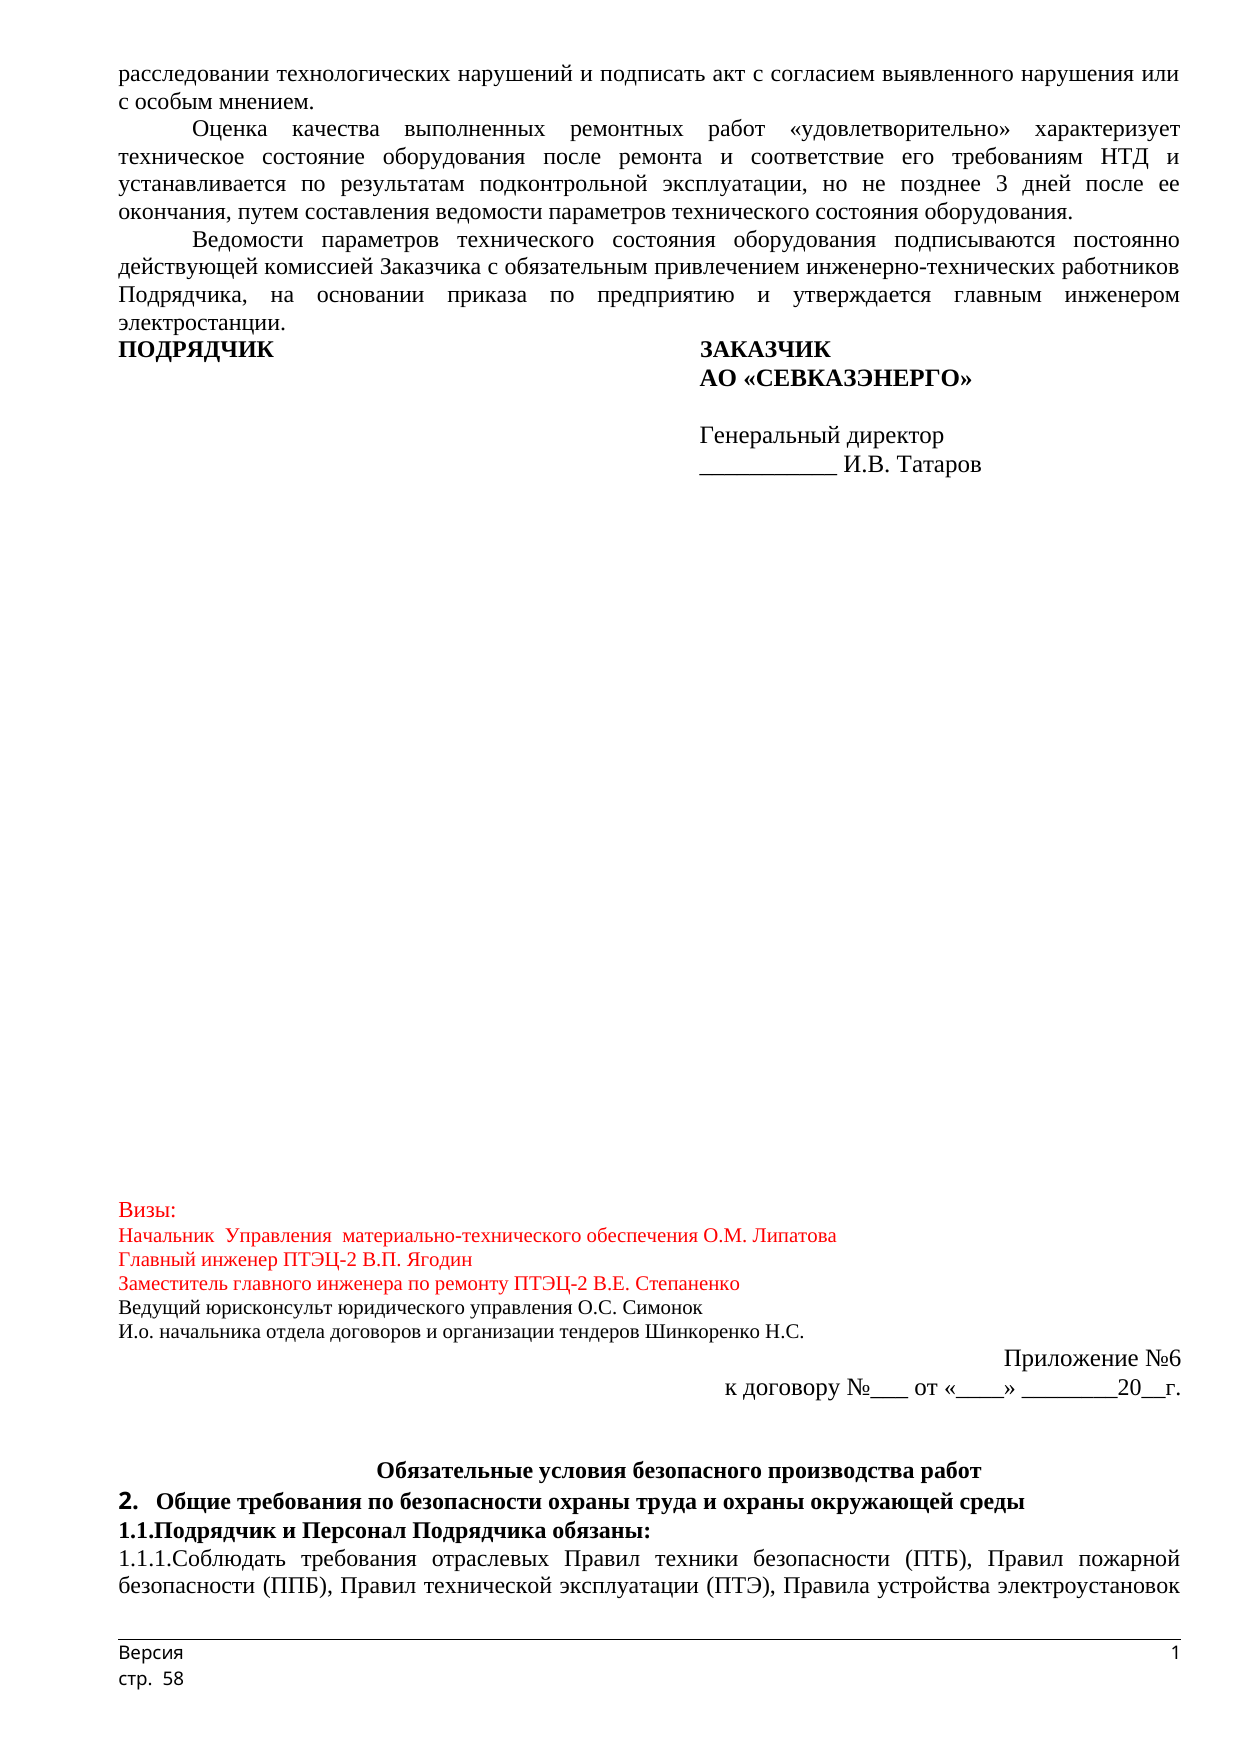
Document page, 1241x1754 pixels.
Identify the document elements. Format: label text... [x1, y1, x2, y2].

text Визы: [118, 1196, 1181, 1223]
text Заместитель главного инженера по ремонту ПТЭЦ-2 В.Е. Степаненко [118, 1271, 1181, 1295]
text 1.1.Подрядчик и Персонал Подрядчика обязаны: [118, 1516, 1181, 1544]
text Главный инженер ПТЭЦ-2 В.П. Ягодин [118, 1247, 1181, 1271]
text Обязательные условия безопасного производства работ [118, 1456, 1181, 1483]
text Ведомости параметров технического состояния оборудования подписываются постоянно действующей комиссией Заказчика с обязательным привлечением инженерно-технических работников Подрядчика, на основании приказа по предприятию и утверждается главным инженером электростанции. [118, 225, 1181, 335]
text Генеральный директор [118, 420, 1181, 449]
text ПОДРЯДЧИК ЗАКАЗЧИК [118, 335, 1181, 363]
text к договору №___ от «____» ________20__г. [118, 1372, 1181, 1401]
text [118, 59, 1181, 114]
text АО «СЕВКАЗЭНЕРГО» [118, 363, 1181, 391]
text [118, 1544, 1181, 1599]
text Ведущий юрисконсульт юридического управления О.С. Симонок [118, 1295, 1181, 1319]
text Оценка качества выполненных ремонтных работ «удовлетворительно» характеризует техническое состояние оборудования после ремонта и соответствие его требованиям НТД и устанавливается по результатам подконтрольной эксплуатации, но не позднее 3 дней после ее окончания, путем составления ведомости параметров технического состояния оборудования. [118, 114, 1181, 225]
text Начальник Управления материально-технического обеспечения О.М. Липатова [118, 1223, 1181, 1247]
list Общие требования по безопасности охраны труда и охраны окружающей среды [118, 1483, 1181, 1516]
text И.о. начальника отдела договоров и организации тендеров Шинкоренко Н.С. [118, 1319, 1181, 1343]
text ___________ И.В. Татаров [118, 449, 1181, 478]
text Приложение №6 [118, 1343, 1181, 1372]
